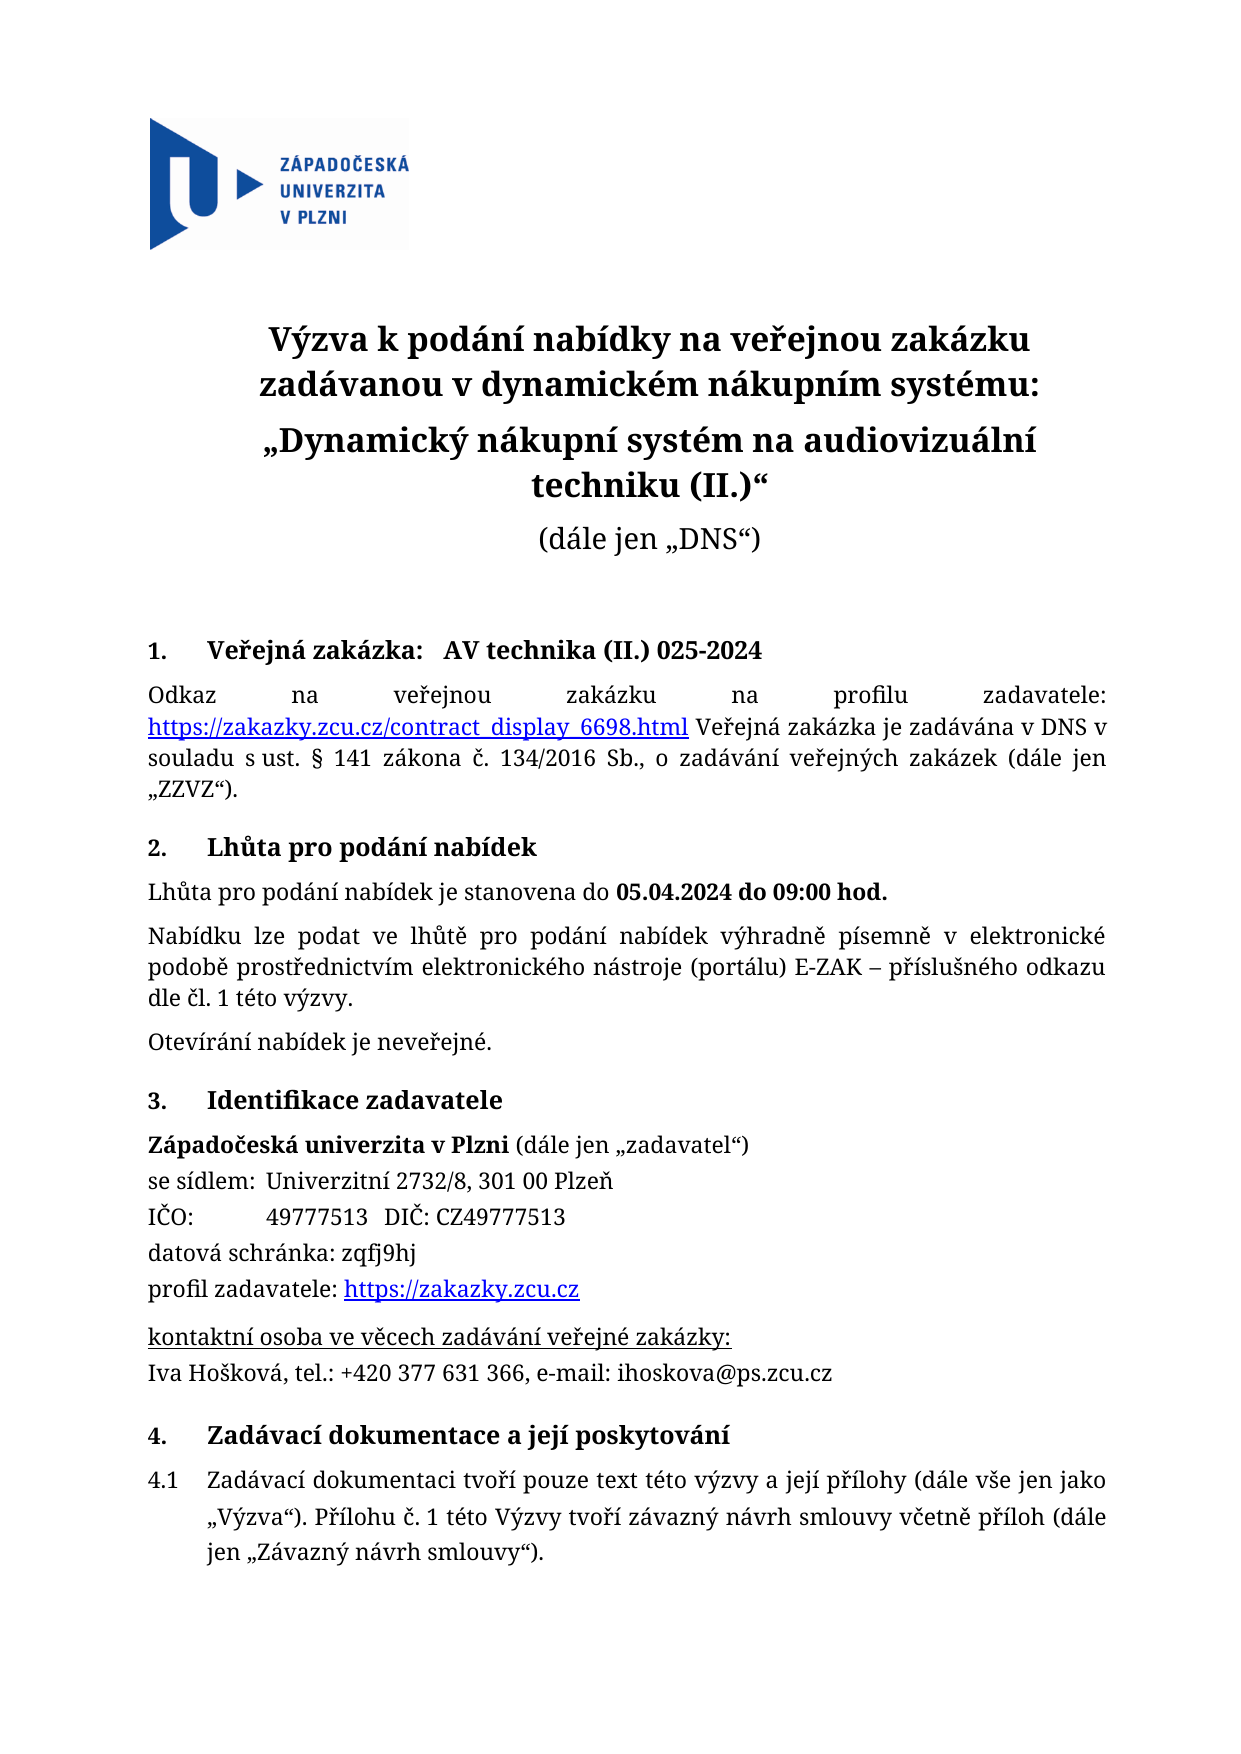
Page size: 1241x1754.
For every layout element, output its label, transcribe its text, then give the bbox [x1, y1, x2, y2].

picture [150, 118, 409, 250]
text IČO: 49777513 DIČ: CZ49777513 [148, 1201, 1107, 1232]
subtitle Veřejná zakázka: AV technika (II.) 025-2024 [148, 633, 1107, 667]
subtitle Lhůta pro podání nabídek [148, 829, 1107, 863]
text Odkaz na veřejnou zakázku na profilu zadavatele: https://zakazky.zcu.cz/contract_display_6698.html Veřejná zakázka je zadávána v DNS v souladu s ust. § 141 zákona č. 134/2016 Sb., o zadávání veřejných zakázek (dále jen „ZZVZ“). [148, 679, 1107, 804]
text kontaktní osoba ve věcech zadávání veřejné zakázky: [148, 1321, 1107, 1352]
list Zadávací dokumentaci tvoří pouze text této výzvy a její přílohy (dále vše jen jako „Výzva“). Přílohu č. 1 této Výzvy tvoří závazný návrh smlouvy včetně příloh (dále jen „Závazný návrh smlouvy“). [148, 1464, 1107, 1568]
text Západočeská univerzita v Plzni (dále jen „zadavatel“) [148, 1129, 1107, 1160]
text Nabídku lze podat ve lhůtě pro podání nabídek výhradně písemně v elektronické podobě prostřednictvím elektronického nástroje (portálu) E-ZAK – příslušného odkazu dle čl. 1 této výzvy. [148, 920, 1107, 1013]
text Výzva k podání nabídky na veřejnou zakázku zadávanou v dynamickém nákupním systému: [192, 316, 1107, 406]
subtitle Zadávací dokumentace a její poskytování [148, 1418, 1107, 1452]
text Iva Hošková, tel.: +420 377 631 366, e-mail: ihoskova@ps.zcu.cz [148, 1357, 1107, 1388]
text se sídlem: Univerzitní 2732/8, 301 00 Plzeň [148, 1165, 1107, 1196]
text profil zadavatele: https://zakazky.zcu.cz [148, 1273, 1107, 1304]
text datová schránka: zqfj9hj [148, 1237, 1107, 1268]
text Otevírání nabídek je neveřejné. [148, 1026, 1107, 1057]
text (dále jen „DNS“) [192, 518, 1107, 558]
text „Dynamický nákupní systém na audiovizuální techniku (II.)“ [192, 417, 1107, 508]
text Lhůta pro podání nabídek je stanovena do 05.04.2024 do 09:00 hod. [148, 876, 1107, 907]
subtitle Identifikace zadavatele [148, 1082, 1107, 1116]
